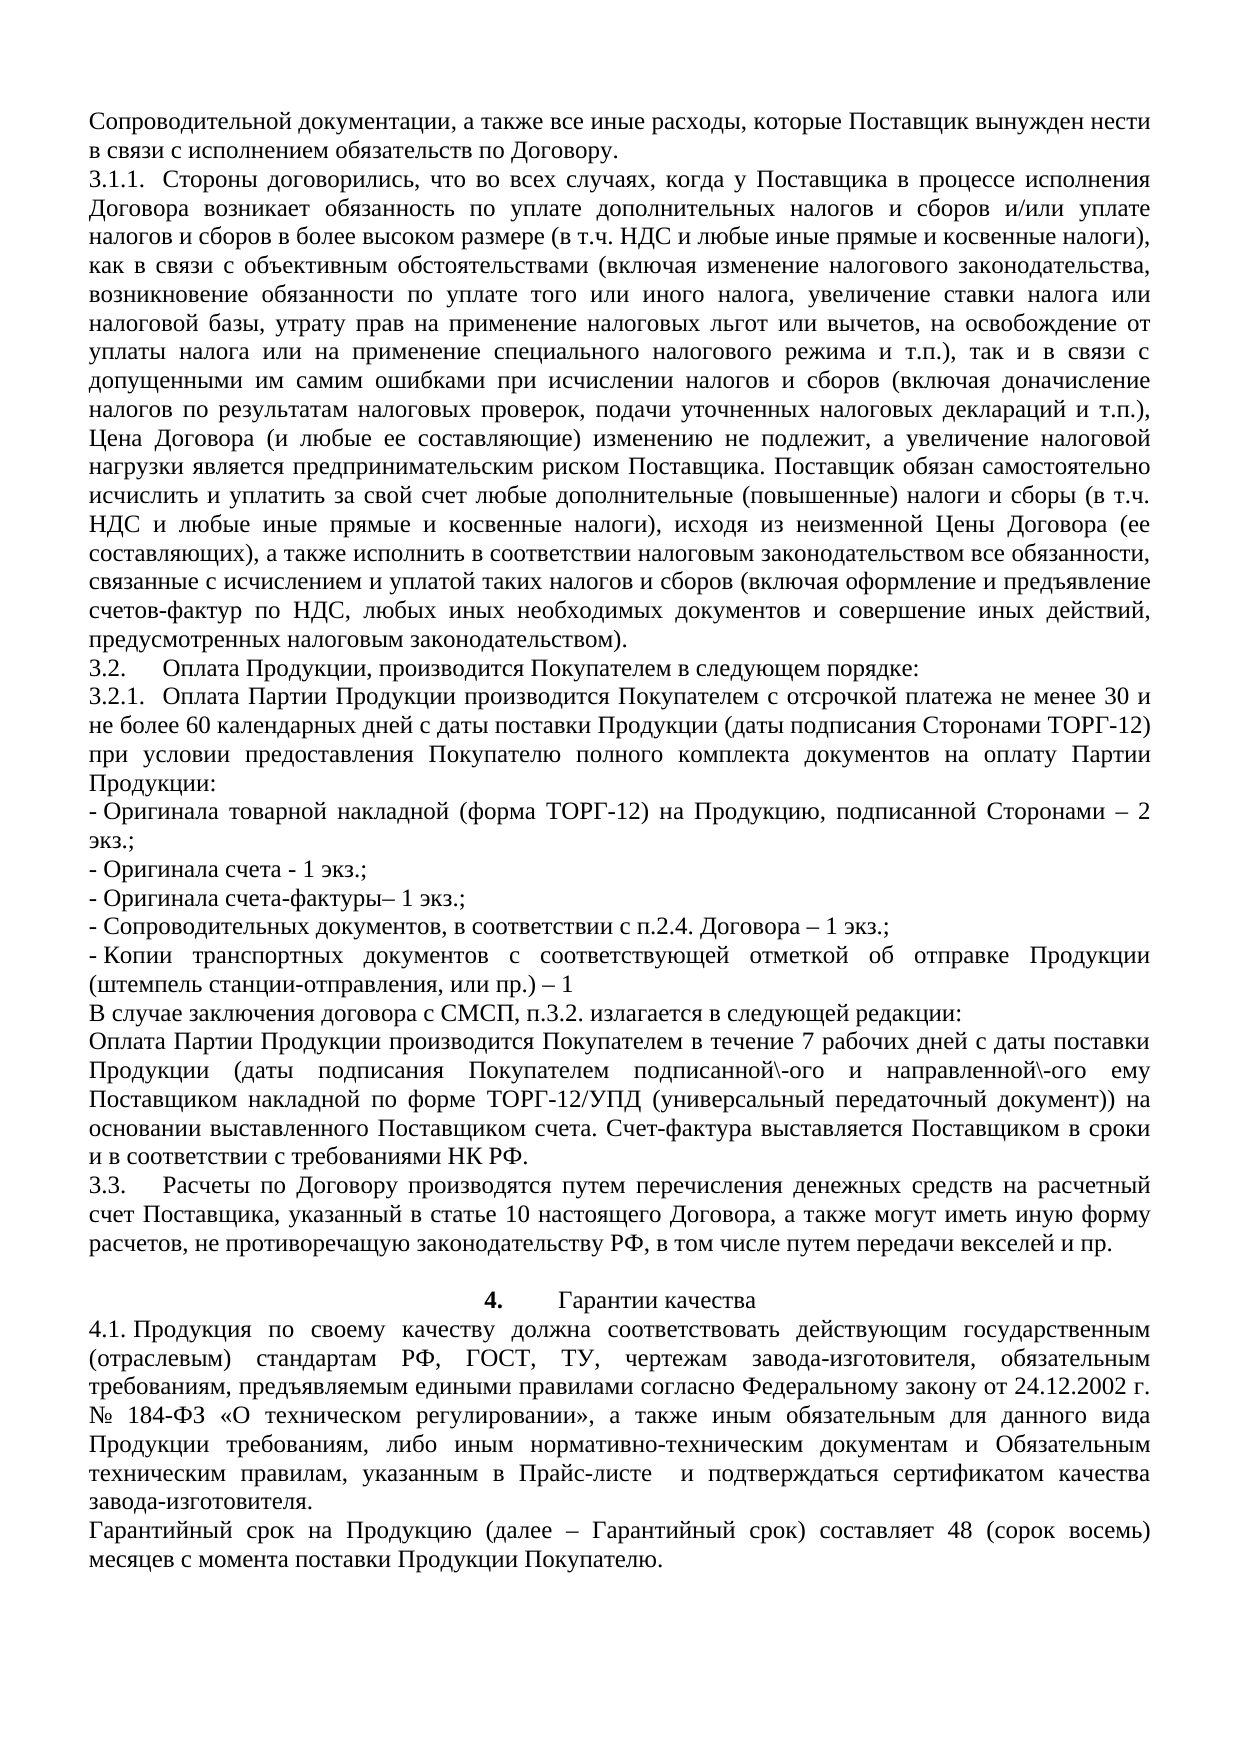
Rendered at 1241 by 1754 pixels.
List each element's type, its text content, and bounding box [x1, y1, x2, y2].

list Оплата Продукции, производится Покупателем в следующем порядке: [89, 653, 1152, 681]
list Оригинала товарной накладной (форма ТОРГ-12) на Продукцию, подписанной Сторонами – 2 экз.; [89, 796, 1152, 854]
list Продукция по своему качеству должна соответствовать действующим государственным (отраслевым) стандартам РФ, ГОСТ, ТУ, чертежам завода-изготовителя, обязательным требованиям, предъявляемым едиными правилами согласно Федеральному закону от 24.12.2002 г. № 184-ФЗ «О техническом регулировании», а также иным обязательным для данного вида Продукции требованиям, либо иным нормативно-техническим документам и Обязательным техническим правилам, указанным в Прайс-листе и подтверждаться сертификатом качества завода-изготовителя. [89, 1314, 1152, 1515]
text Гарантийный срок на Продукцию (далее – Гарантийный срок) составляет 48 (сорок восемь) месяцев с момента поставки Продукции Покупателю. [89, 1515, 1152, 1573]
list Расчеты по Договору производятся путем перечисления денежных средств на расчетный счет Поставщика, указанный в статье 10 настоящего Договора, а также могут иметь иную форму расчетов, не противоречащую законодательству РФ, в том числе путем передачи векселей и пр. [89, 1170, 1152, 1256]
list Оригинала счета - 1 экз.; [89, 854, 1152, 883]
text Оплата Партии Продукции производится Покупателем в течение 7 рабочих дней с даты поставки Продукции (даты подписания Покупателем подписанной\-ого и направленной\-ого ему Поставщиком накладной по форме ТОРГ-12/УПД (универсальный передаточный документ)) на основании выставленного Поставщиком счета. Счет-фактура выставляется Поставщиком в сроки и в соответствии с требованиями НК РФ. [89, 1026, 1152, 1170]
list Оригинала счета-фактуры– 1 экз.; [89, 883, 1152, 911]
list Копии транспортных документов с соответствующей отметкой об отправке Продукции (штемпель станции-отправления, или пр.) – 1 [89, 940, 1152, 998]
text В случае заключения договора с СМСП, п.3.2. излагается в следующей редакции: [89, 998, 1152, 1026]
list Гарантии качества [89, 1285, 1152, 1314]
list Оплата Партии Продукции производится Покупателем с отсрочкой платежа не менее 30 и не более 60 календарных дней с даты поставки Продукции (даты подписания Сторонами ТОРГ-12) при условии предоставления Покупателю полного комплекта документов на оплату Партии Продукции: [89, 681, 1152, 796]
list Стороны договорились, что во всех случаях, когда у Поставщика в процессе исполнения Договора возникает обязанность по уплате дополнительных налогов и сборов и/или уплате налогов и сборов в более высоком размере (в т.ч. НДС и любые иные прямые и косвенные налоги), как в связи с объективным обстоятельствами (включая изменение налогового законодательства, возникновение обязанности по уплате того или иного налога, увеличение ставки налога или налоговой базы, утрату прав на применение налоговых льгот или вычетов, на освобождение от уплаты налога или на применение специального налогового режима и т.п.), так и в связи с допущенными им самим ошибками при исчислении налогов и сборов (включая доначисление налогов по результатам налоговых проверок, подачи уточненных налоговых деклараций и т.п.), Цена Договора (и любые ее составляющие) изменению не подлежит, а увеличение налоговой нагрузки является предпринимательским риском Поставщика. Поставщик обязан самостоятельно исчислить и уплатить за свой счет любые дополнительные (повышенные) налоги и сборы (в т.ч. НДС и любые иные прямые и косвенные налоги), исходя из неизменной Цены Договора (ее составляющих), а также исполнить в соответствии налоговым законодательством все обязанности, связанные с исчислением и уплатой таких налогов и сборов (включая оформление и предъявление счетов-фактур по НДС, любых иных необходимых документов и совершение иных действий, предусмотренных налоговым законодательством). [89, 164, 1152, 653]
list Сопроводительных документов, в соответствии с п.2.4. Договора – 1 экз.; [89, 911, 1152, 940]
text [89, 106, 1152, 164]
